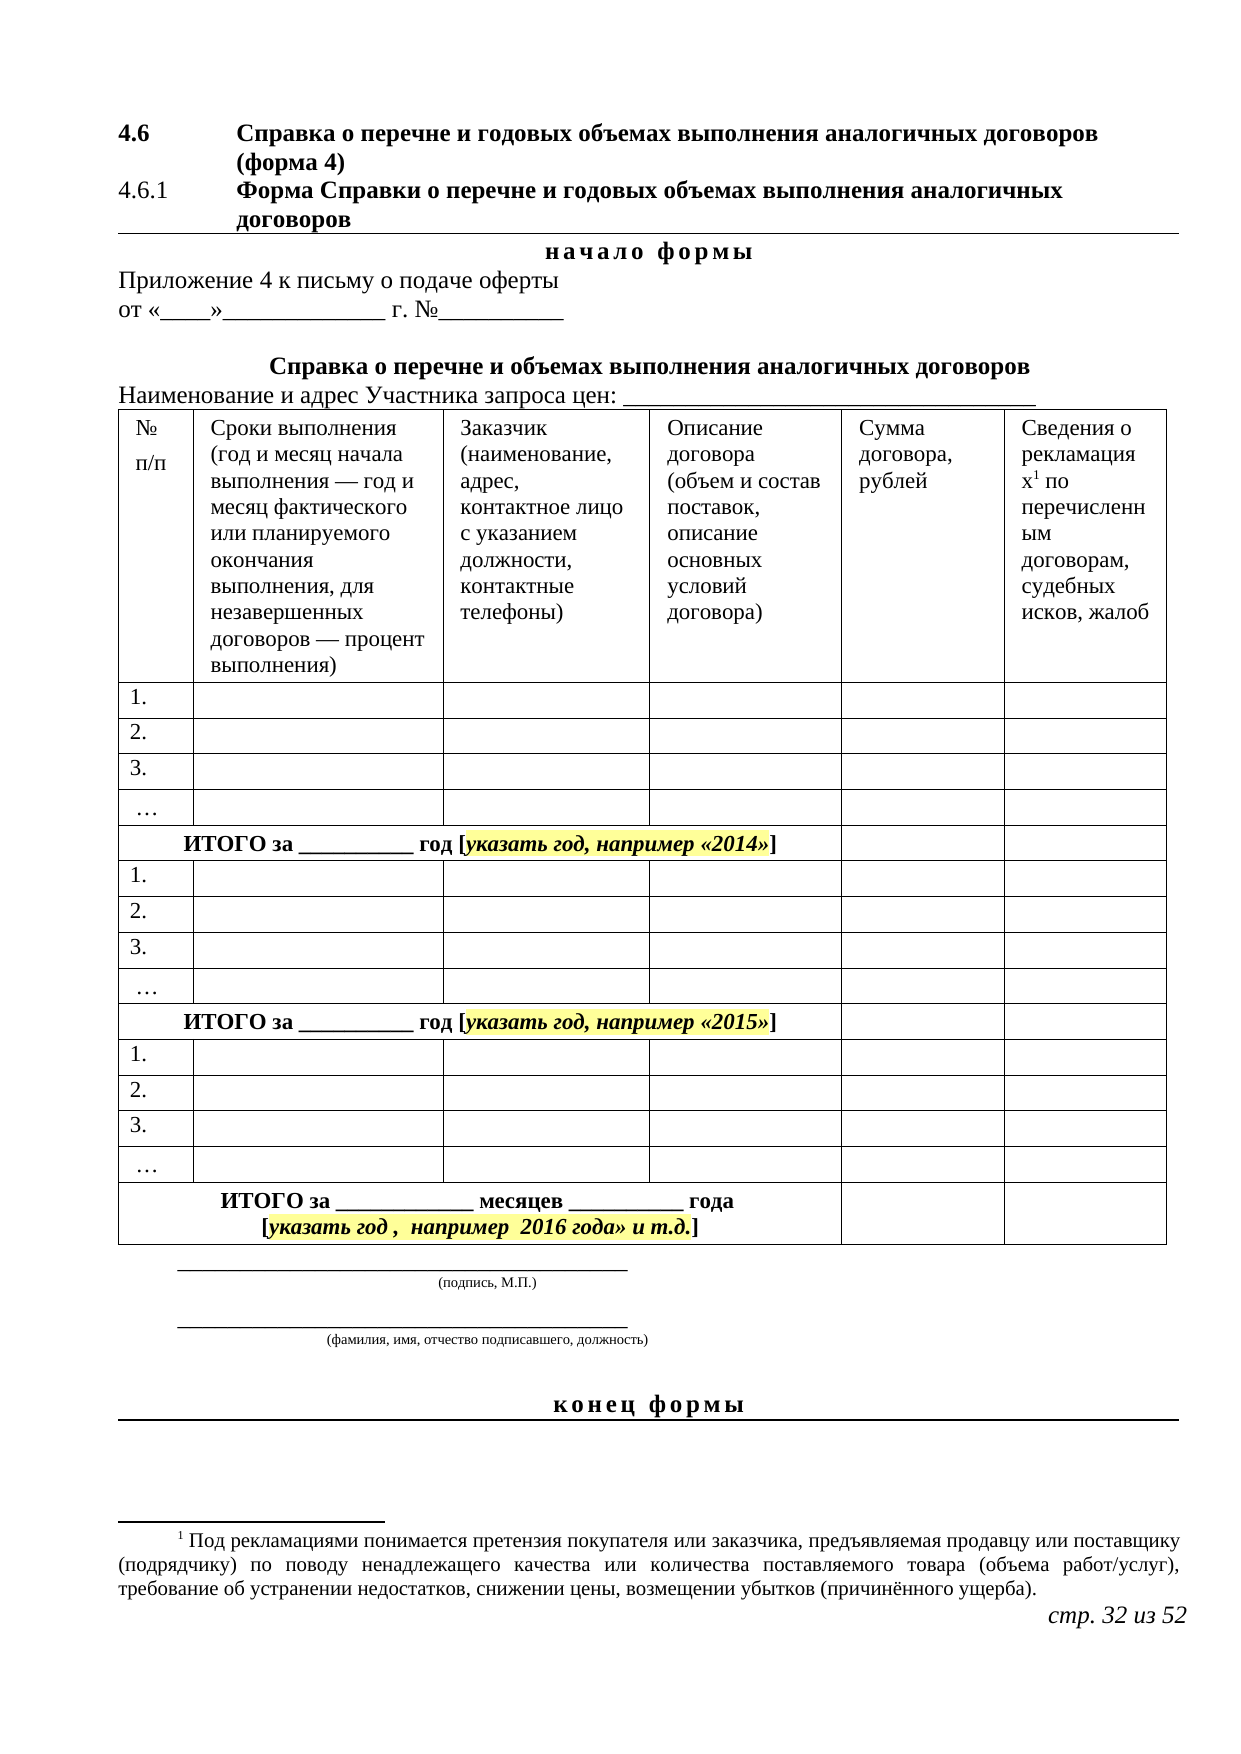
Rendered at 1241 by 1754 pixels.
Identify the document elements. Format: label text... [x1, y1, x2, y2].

table_cell [842, 1040, 1004, 1075]
table_cell [119, 683, 193, 717]
table_cell [444, 1076, 649, 1110]
table_cell [1005, 1147, 1166, 1182]
table_cell [842, 683, 1004, 717]
table_cell [842, 933, 1004, 967]
table_cell ИТОГО за __________ год [указать год, например «2014»] [119, 826, 841, 860]
table_cell [650, 1040, 841, 1075]
table_cell [194, 1147, 443, 1182]
table_cell [650, 754, 841, 789]
table_cell [650, 790, 841, 824]
table_cell [444, 683, 649, 717]
table_cell … [119, 790, 193, 824]
table_cell [1005, 1111, 1166, 1146]
table_cell [194, 969, 443, 1003]
table_cell [1005, 790, 1166, 824]
table_cell [194, 861, 443, 896]
text Приложение 4 к письму о подаче оферты от «____»_____________ г. №__________ [118, 265, 1181, 322]
table_cell [194, 754, 443, 789]
table_header Описание договора (объем и состав поставок, описание основных условий договора) [650, 410, 841, 682]
table_cell [119, 754, 193, 789]
table_cell [119, 719, 193, 753]
text Форма Справки о перечне и годовых объемах выполнения аналогичных договоров [118, 176, 1181, 233]
text (фамилия, имя, отчество подписавшего, должность) [118, 1331, 797, 1360]
text начало формы [118, 234, 1179, 265]
table_header Сроки выполнения (год и месяц начала выполнения — год и месяц фактического или планируемого окончания выполнения, для незавершенных договоров — процент выполнения) [194, 410, 443, 682]
table_cell [1005, 861, 1166, 896]
table_cell [842, 1004, 1004, 1039]
table_cell [842, 861, 1004, 896]
table_header Сведения о рекламациях по перечисленным договорам, судебных исков, жалоб [1005, 410, 1166, 682]
table_cell [194, 897, 443, 932]
table_cell [444, 969, 649, 1003]
table_cell [842, 719, 1004, 753]
table_cell [650, 719, 841, 753]
table_header № п/п [119, 410, 193, 682]
text ____________________________________ [118, 1302, 1181, 1331]
text Справка о перечне и объемах выполнения аналогичных договоров [118, 351, 1181, 380]
table_cell [842, 754, 1004, 789]
table_cell [444, 861, 649, 896]
table_cell [194, 790, 443, 824]
table_cell [194, 1076, 443, 1110]
table_cell [842, 897, 1004, 932]
table_cell [1005, 933, 1166, 967]
table_cell [444, 790, 649, 824]
table_cell [194, 933, 443, 967]
table_cell [119, 1040, 193, 1075]
table_cell [650, 1076, 841, 1110]
table_cell ИТОГО за ____________ месяцев __________ года [указать год , например 2016 года» и т.д.] [119, 1183, 841, 1244]
table_cell [1005, 1040, 1166, 1075]
table_cell [1005, 754, 1166, 789]
table_cell [119, 861, 193, 896]
table_cell [650, 1147, 841, 1182]
table_cell [842, 1111, 1004, 1146]
text (подпись, М.П.) [118, 1274, 797, 1302]
table_cell [444, 1111, 649, 1146]
table_cell [842, 826, 1004, 860]
table_cell [194, 683, 443, 717]
table_cell [1005, 683, 1166, 717]
text конец формы [118, 1389, 1179, 1419]
table_cell [444, 933, 649, 967]
table_cell [194, 1040, 443, 1075]
table_cell [1005, 1183, 1166, 1244]
table_cell [119, 1076, 193, 1110]
table_cell [1005, 719, 1166, 753]
table_cell [444, 754, 649, 789]
table_cell [842, 1076, 1004, 1110]
table_cell [444, 1147, 649, 1182]
table_cell [194, 1111, 443, 1146]
table_cell [1005, 897, 1166, 932]
table_cell [842, 790, 1004, 824]
text ____________________________________ [118, 1245, 1181, 1274]
subtitle Справка о перечне и годовых объемах выполнения аналогичных договоров (форма 4) [118, 118, 1181, 176]
table_cell [444, 1040, 649, 1075]
table_cell … [119, 1147, 193, 1182]
table_cell [650, 683, 841, 717]
table_cell [650, 897, 841, 932]
table_cell [650, 969, 841, 1003]
table_cell [444, 897, 649, 932]
table_cell [650, 861, 841, 896]
table_cell [119, 897, 193, 932]
table_cell [1005, 1004, 1166, 1039]
table_cell [842, 1147, 1004, 1182]
table_header Заказчик (наименование, адрес, контактное лицо с указанием должности, контактные телефоны) [444, 410, 649, 682]
table_cell [842, 969, 1004, 1003]
table_cell [650, 1111, 841, 1146]
table_cell … [119, 969, 193, 1003]
table_cell [1005, 1076, 1166, 1110]
table_cell [1005, 826, 1166, 860]
text Наименование и адрес Участника запроса цен: _________________________________ [118, 380, 1181, 409]
table_cell ИТОГО за __________ год [указать год, например «2015»] [119, 1004, 841, 1039]
table_cell [119, 1111, 193, 1146]
table_cell [650, 933, 841, 967]
table_cell [1005, 969, 1166, 1003]
table_header Сумма договора, рублей [842, 410, 1004, 682]
table_cell [444, 719, 649, 753]
table_cell [194, 719, 443, 753]
table_cell [119, 933, 193, 967]
table_cell [842, 1183, 1004, 1244]
